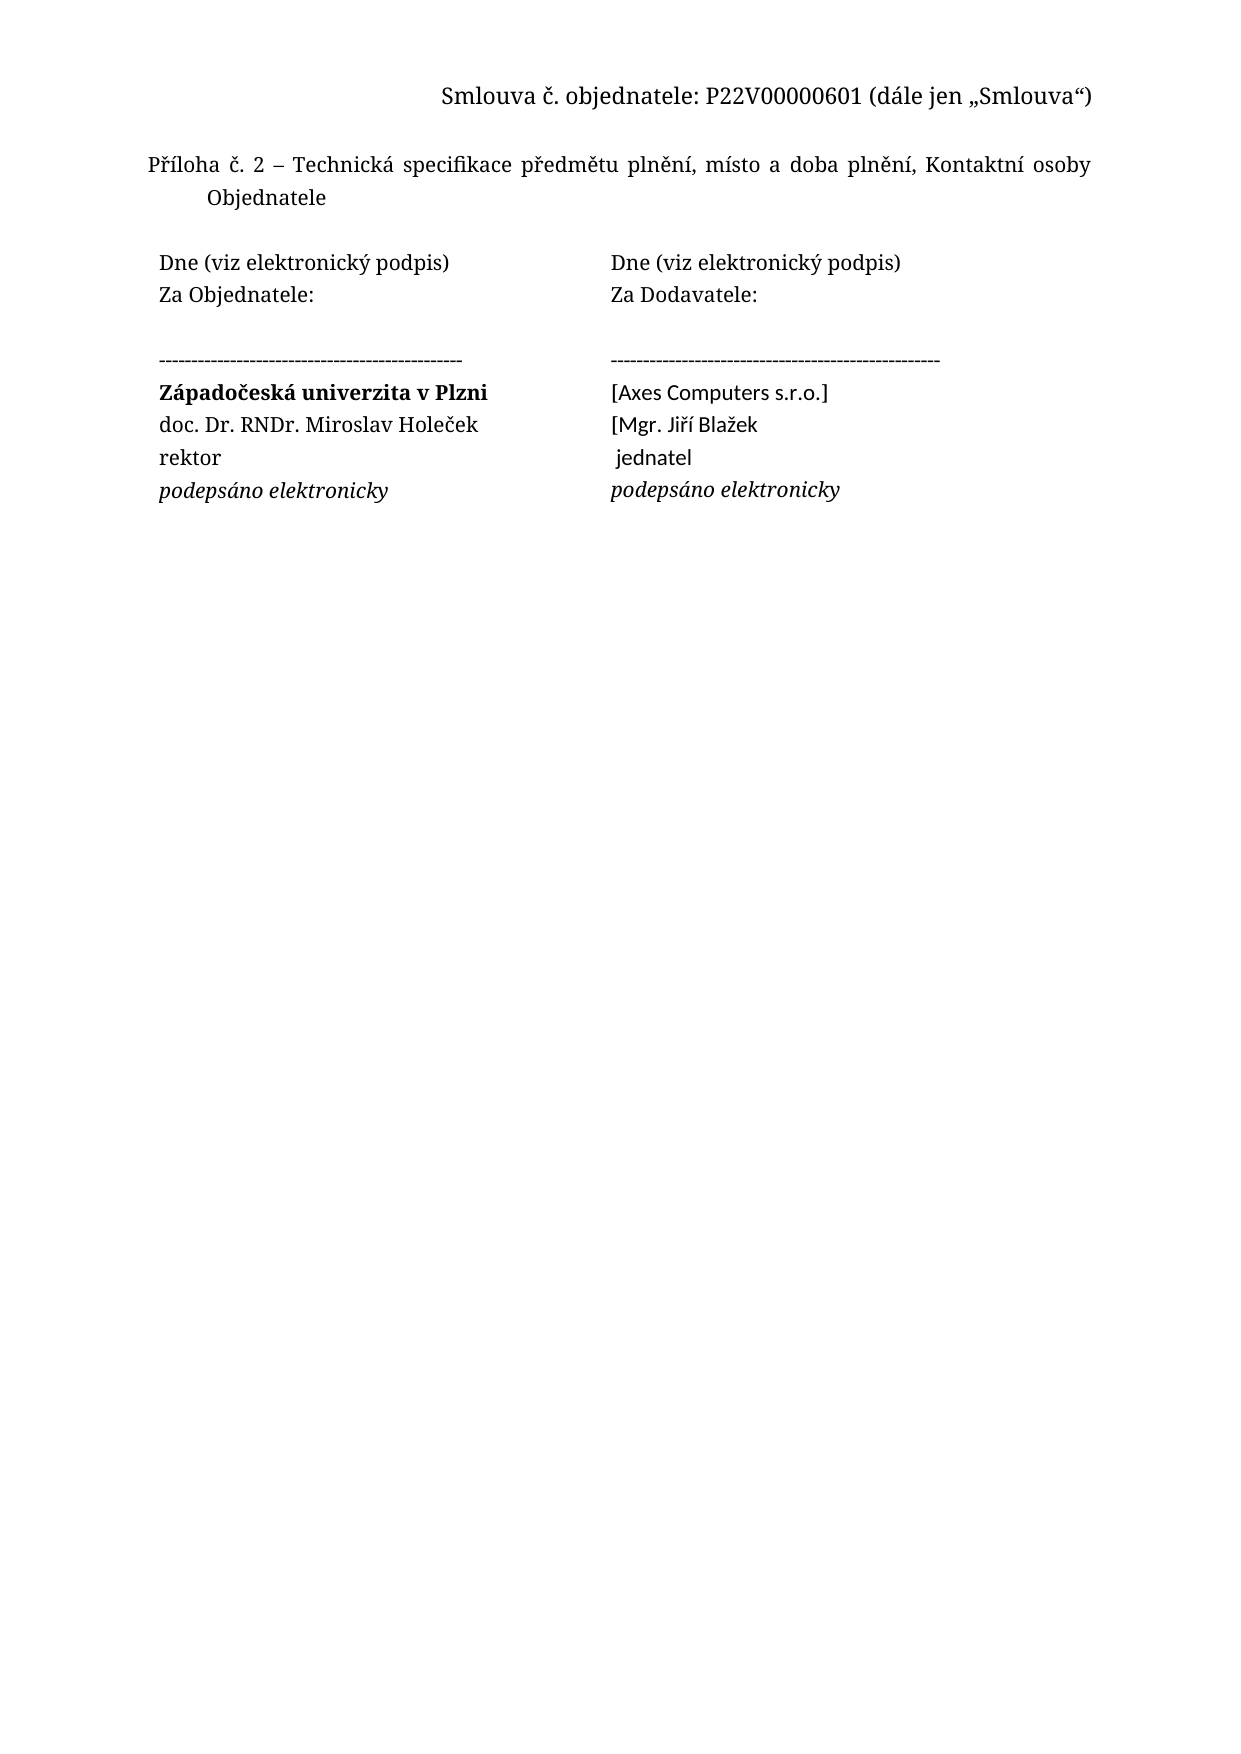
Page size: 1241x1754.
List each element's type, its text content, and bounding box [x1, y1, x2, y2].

text Příloha č. 2 – Technická specifikace předmětu plnění, místo a doba plnění, Kontaktní osoby Objednatele [148, 150, 1093, 211]
table_header Dne (viz elektronický podpis) Za Objednatele: ----------------------------------------------- Západočeská univerzita v Plzni doc. Dr. RNDr. Miroslav Holeček rektor podepsáno elektronicky [148, 248, 599, 508]
table_header Dne (viz elektronický podpis) Za Dodavatele: --------------------------------------------------- [Axes Computers s.r.o.] [Mgr. Jiří Blažek jednatel podepsáno elektronicky [599, 248, 1051, 508]
